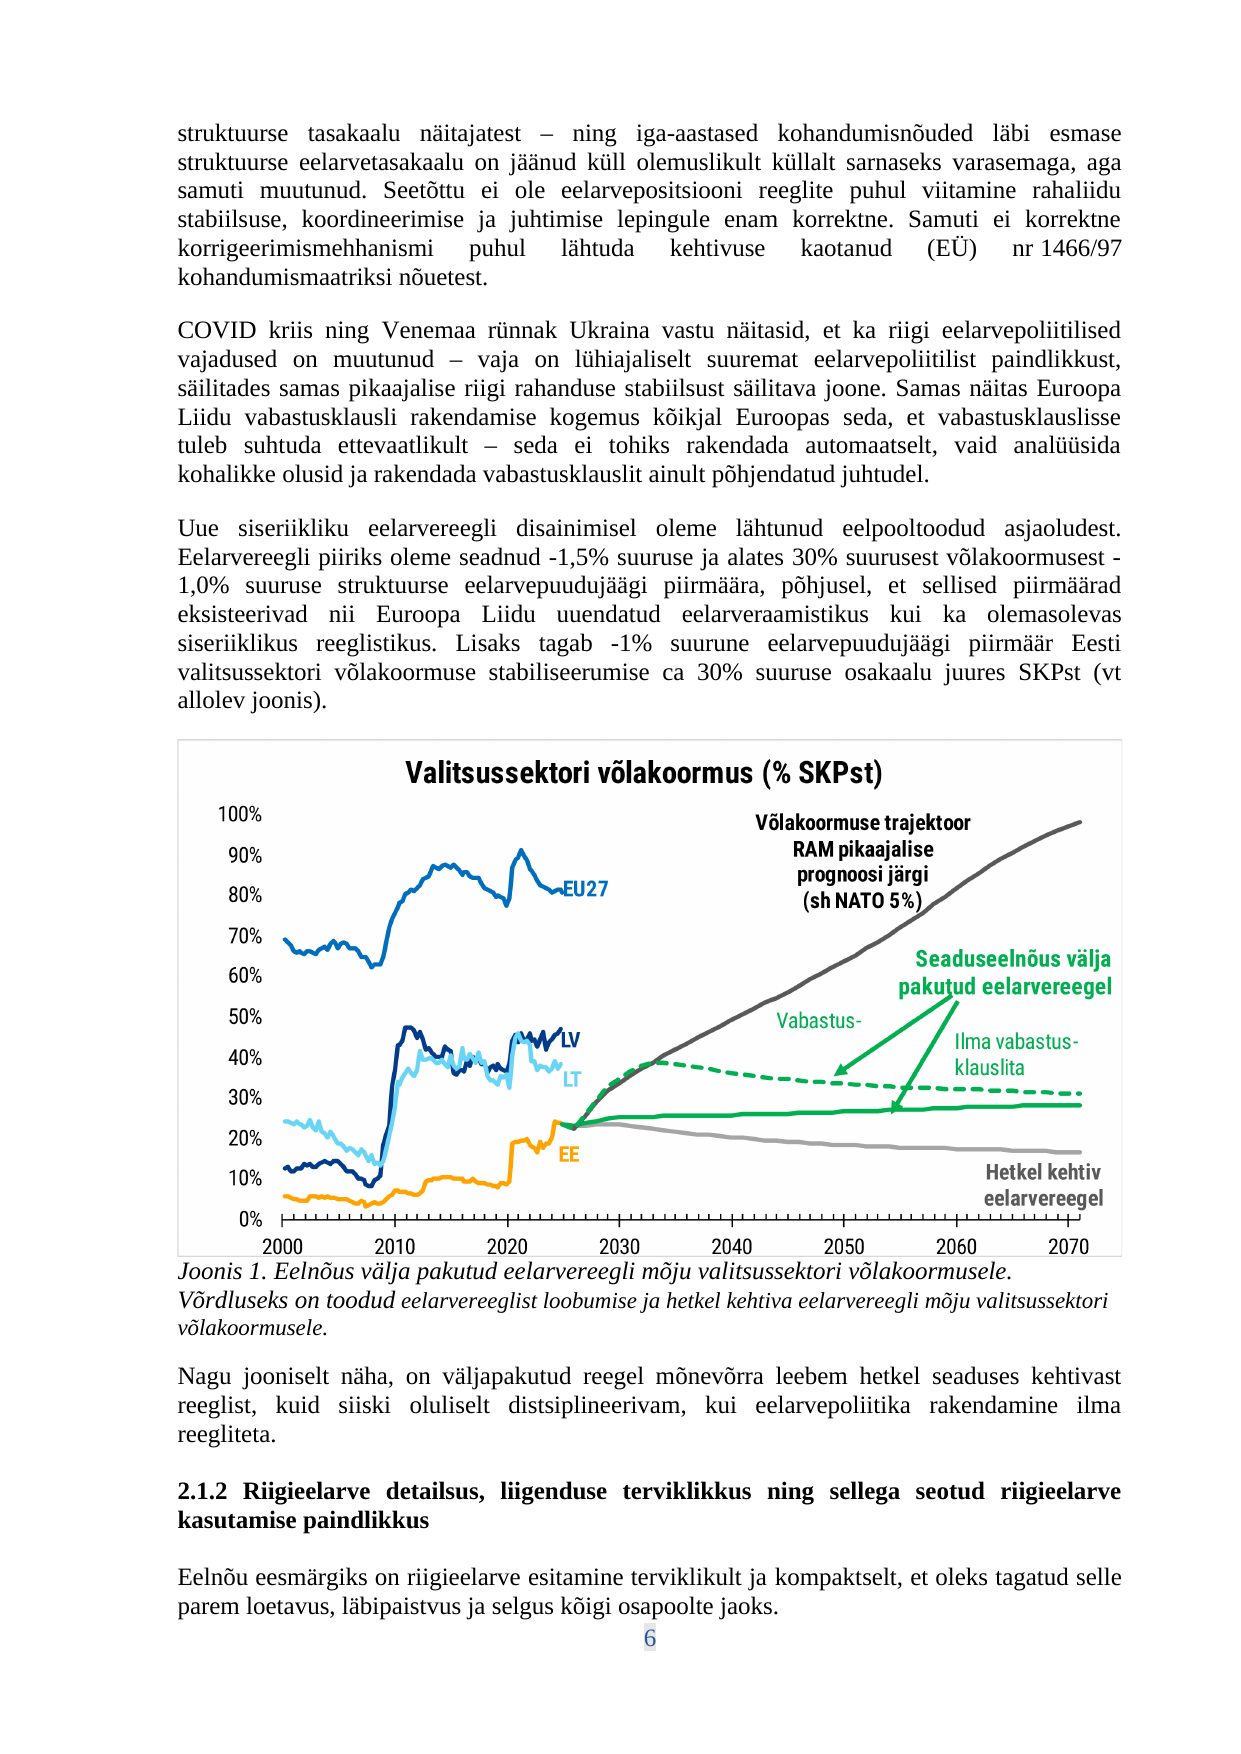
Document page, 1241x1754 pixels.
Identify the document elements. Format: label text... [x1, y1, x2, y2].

picture [177, 739, 1123, 1257]
text Uue siseriikliku eelarvereegli disainimisel oleme lähtunud eelpooltoodud asjaoludest. Eelarvereegli piiriks oleme seadnud -1,5% suuruse ja alates 30% suurusest võlakoormusest -1,0% suuruse struktuurse eelarvepuudujäägi piirmäära, põhjusel, et sellised piirmäärad eksisteerivad nii Euroopa Liidu uuendatud eelarveraamistikus kui ka olemasolevas siseriiklikus reeglistikus. Lisaks tagab -1% suurune eelarvepuudujäägi piirmäär Eesti valitsussektori võlakoormuse stabiliseerumise ca 30% suuruse osakaalu juures SKPst (vt allolev joonis). [177, 513, 1122, 714]
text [177, 118, 1122, 291]
text COVID kriis ning Venemaa rünnak Ukraina vastu näitasid, et ka riigi eelarvepoliitilised vajadused on muutunud – vaja on lühiajaliselt suuremat eelarvepoliitilist paindlikkust, säilitades samas pikaajalise riigi rahanduse stabiilsust säilitava joone. Samas näitas Euroopa Liidu vabastusklausli rakendamise kogemus kõikjal Euroopas seda, et vabastusklauslisse tuleb suhtuda ettevaatlikult – seda ei tohiks rakendada automaatselt, vaid analüüsida kohalikke olusid ja rakendada vabastusklauslit ainult põhjendatud juhtudel. [177, 316, 1122, 488]
text 2.1.2 Riigieelarve detailsus, liigenduse terviklikkus ning sellega seotud riigieelarve kasutamise paindlikkus [177, 1476, 1122, 1534]
text Joonis 1. Eelnõus välja pakutud eelarvereegli mõju valitsussektori võlakoormusele. Võrdluseks on toodud eelarvereeglist loobumise ja hetkel kehtiva eelarvereegli mõju valitsussektori võlakoormusele. [177, 1257, 1122, 1340]
text Nagu jooniselt näha, on väljapakutud reegel mõnevõrra leebem hetkel seaduses kehtivast reeglist, kuid siiski oluliselt distsiplineerivam, kui eelarvepoliitika rakendamine ilma reegliteta. [177, 1361, 1122, 1447]
text Eelnõu eesmärgiks on riigieelarve esitamine terviklikult ja kompaktselt, et oleks tagatud selle parem loetavus, läbipaistvus ja selgus kõigi osapoolte jaoks. [177, 1562, 1122, 1620]
